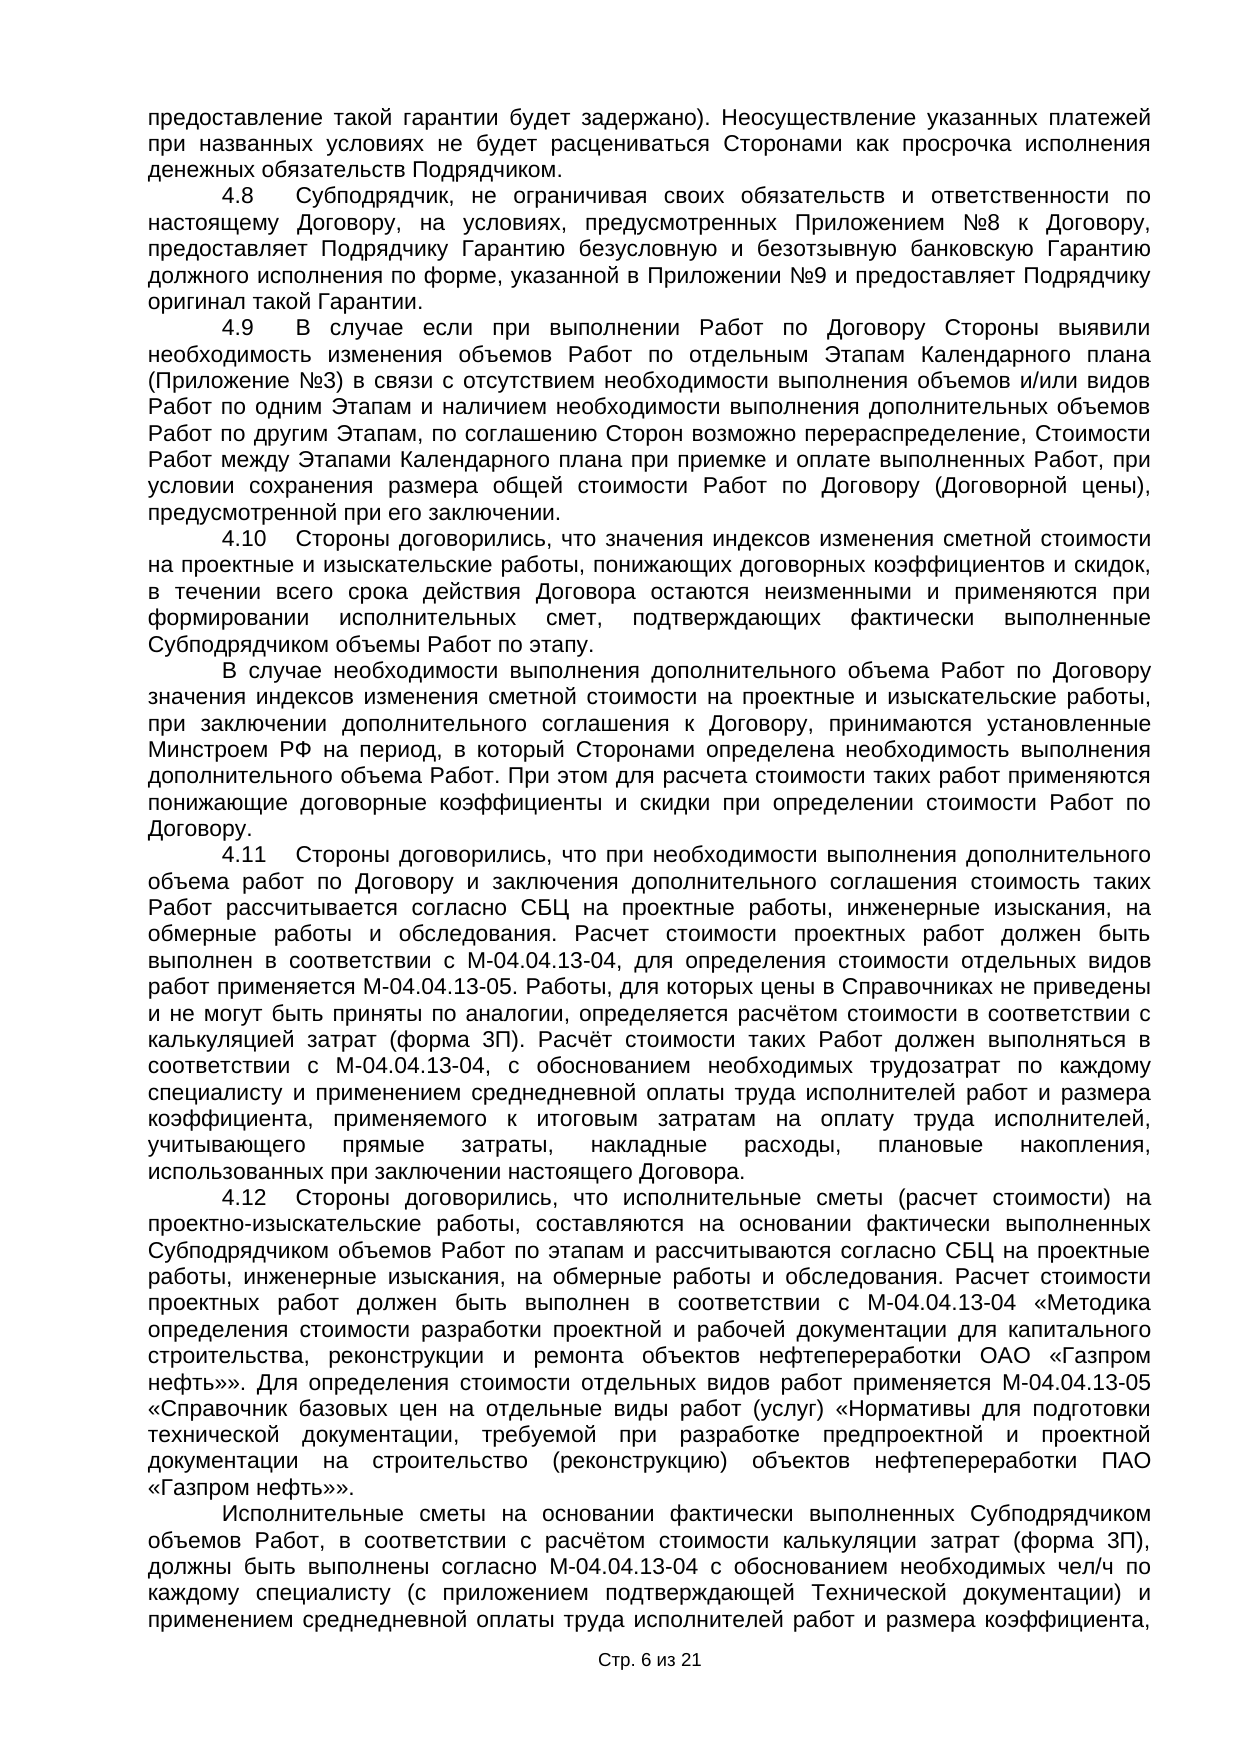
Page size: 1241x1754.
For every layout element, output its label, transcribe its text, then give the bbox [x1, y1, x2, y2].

text В случае необходимости выполнения дополнительного объема Работ по Договору значения индексов изменения сметной стоимости на проектные и изыскательские работы, при заключении дополнительного соглашения к Договору, принимаются установленные Минстроем РФ на период, в который Сторонами определена необходимость выполнения дополнительного объема Работ. При этом для расчета стоимости таких работ применяются понижающие договорные коэффициенты и скидки при определении стоимости Работ по Договору. [148, 657, 1152, 841]
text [148, 103, 1152, 182]
text 4.9 В случае если при выполнении Работ по Договору Стороны выявили необходимость изменения объемов Работ по отдельным Этапам Календарного плана (Приложение №3) в связи с отсутствием необходимости выполнения объемов и/или видов Работ по одним Этапам и наличием необходимости выполнения дополнительных объемов Работ по другим Этапам, по соглашению Сторон возможно перераспределение, Стоимости Работ между Этапами Календарного плана при приемке и оплате выполненных Работ, при условии сохранения размера общей стоимости Работ по Договору (Договорной цены), предусмотренной при его заключении. [148, 314, 1152, 525]
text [148, 1500, 1152, 1632]
text 4.8 Субподрядчик, не ограничивая своих обязательств и ответственности по настоящему Договору, на условиях, предусмотренных Приложением №8 к Договору, предоставляет Подрядчику Гарантию безусловную и безотзывную банковскую Гарантию должного исполнения по форме, указанной в Приложении №9 и предоставляет Подрядчику оригинал такой Гарантии. [148, 182, 1152, 314]
text 4.10 Стороны договорились, что значения индексов изменения сметной стоимости на проектные и изыскательские работы, понижающих договорных коэффициентов и скидок, в течении всего срока действия Договора остаются неизменными и применяются при формировании исполнительных смет, подтверждающих фактически выполненные Субподрядчиком объемы Работ по этапу. [148, 525, 1152, 657]
text 4.12 Стороны договорились, что исполнительные сметы (расчет стоимости) на проектно-изыскательские работы, составляются на основании фактически выполненных Субподрядчиком объемов Работ по этапам и рассчитываются согласно СБЦ на проектные работы, инженерные изыскания, на обмерные работы и обследования. Расчет стоимости проектных работ должен быть выполнен в соответствии с М-04.04.13-04 «Методика определения стоимости разработки проектной и рабочей документации для капитального строительства, реконструкции и ремонта объектов нефтепереработки ОАО «Газпром нефть»». Для определения стоимости отдельных видов работ применяется М-04.04.13-05 «Справочник базовых цен на отдельные виды работ (услуг) «Нормативы для подготовки технической документации, требуемой при разработке предпроектной и проектной документации на строительство (реконструкцию) объектов нефтепереработки ПАО «Газпром нефть»». [148, 1184, 1152, 1500]
text 4.11 Стороны договорились, что при необходимости выполнения дополнительного объема работ по Договору и заключения дополнительного соглашения стоимость таких Работ рассчитывается согласно СБЦ на проектные работы, инженерные изыскания, на обмерные работы и обследования. Расчет стоимости проектных работ должен быть выполнен в соответствии с М-04.04.13-04, для определения стоимости отдельных видов работ применяется М-04.04.13-05. Работы, для которых цены в Справочниках не приведены и не могут быть приняты по аналогии, определяется расчётом стоимости в соответствии с калькуляцией затрат (форма 3П). Расчёт стоимости таких Работ должен выполняться в соответствии с М-04.04.13-04, с обоснованием необходимых трудозатрат по каждому специалисту и применением среднедневной оплаты труда исполнителей работ и размера коэффициента, применяемого к итоговым затратам на оплату труда исполнителей, учитывающего прямые затраты, накладные расходы, плановые накопления, использованных при заключении настоящего Договора. [148, 841, 1152, 1184]
